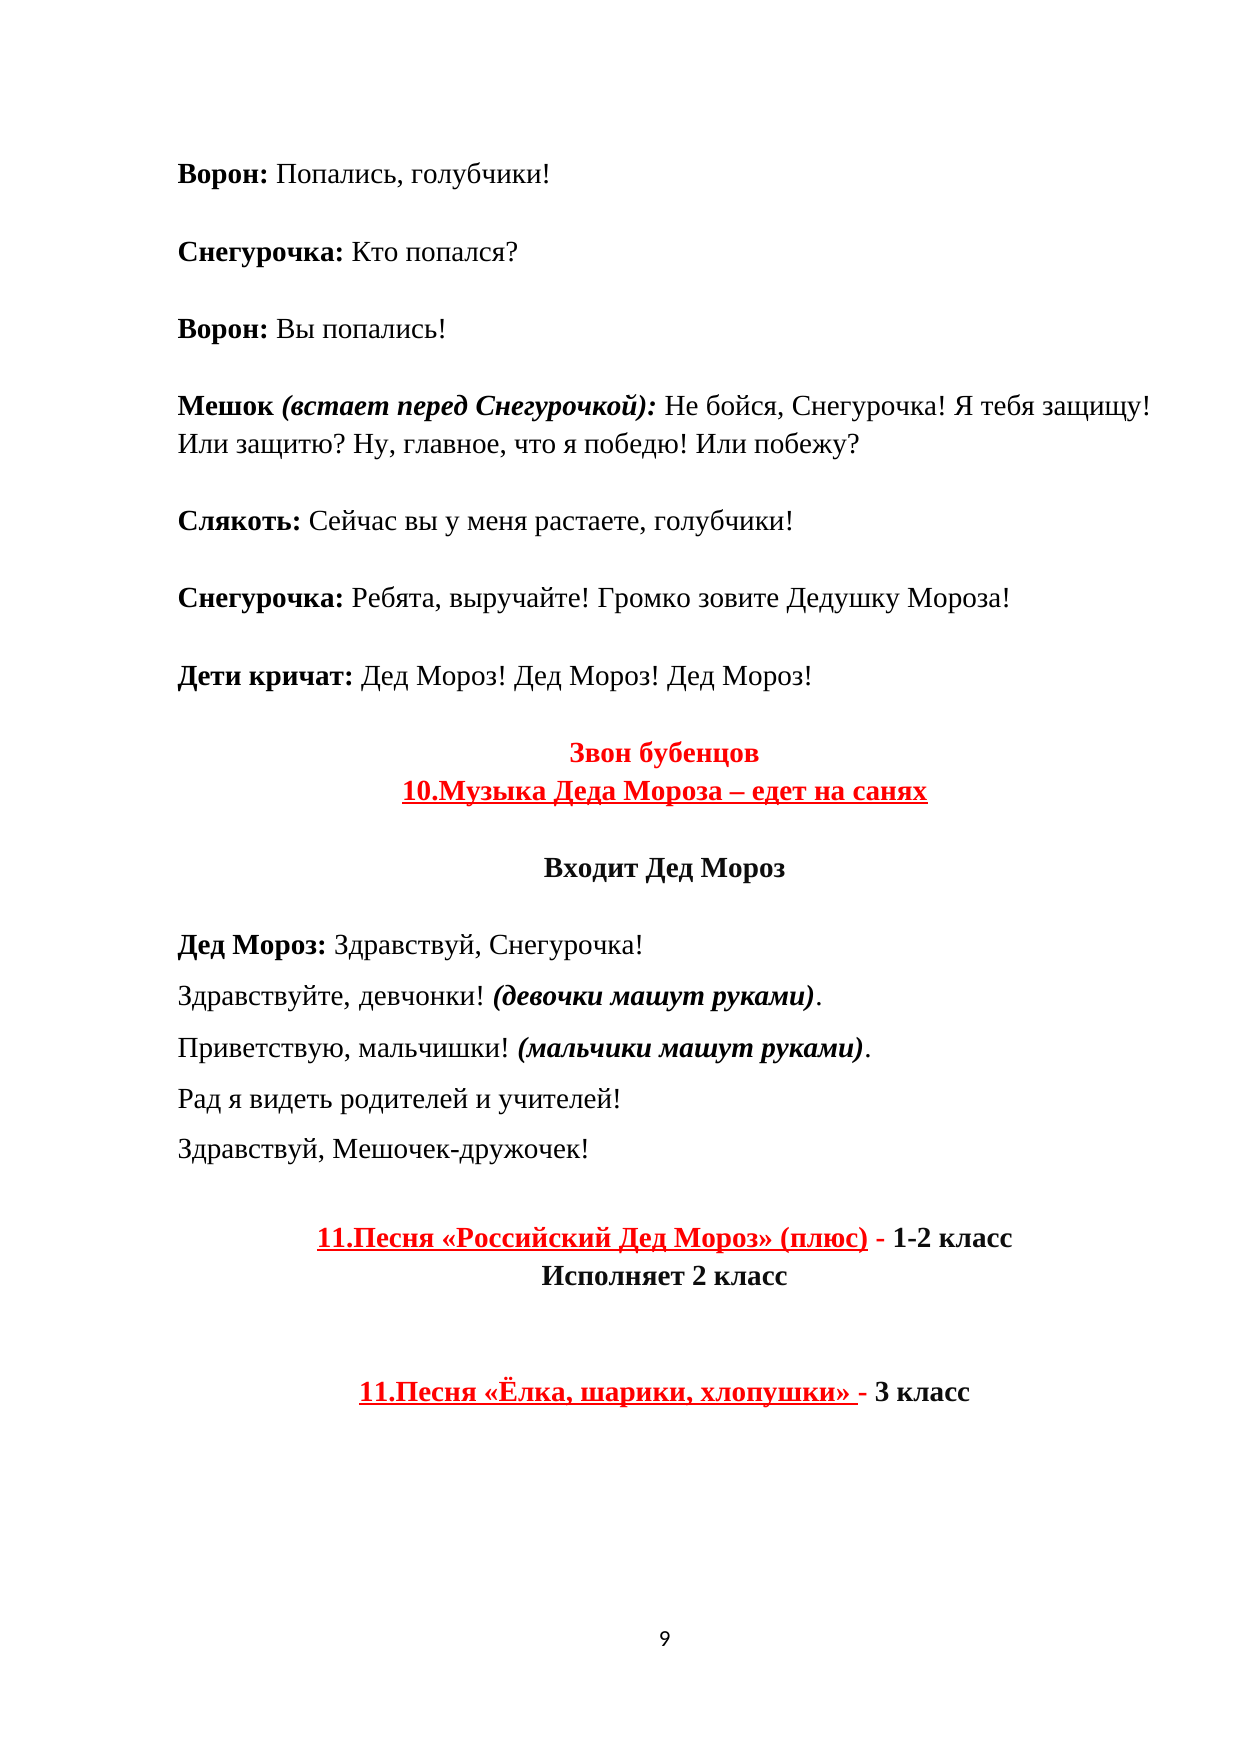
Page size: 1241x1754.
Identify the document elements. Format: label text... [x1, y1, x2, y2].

text Здравствуй, Мешочек-дружочек! [177, 1131, 1152, 1165]
text 11.Песня «Ёлка, шарики, хлопушки» - 3 класс [177, 1374, 1152, 1408]
text Здравствуйте, девчонки! (девочки машут руками). [177, 978, 1152, 1011]
text Ворон: Вы попались! [177, 311, 1152, 344]
text Мешок (встает перед Снегурочкой): Не бойся, Снегурочка! Я тебя защищу! Или защитю? Ну, главное, что я победю! Или побежу? [177, 388, 1152, 460]
text Снегурочка: Кто попался? [177, 234, 1152, 267]
text Дети кричат: Дед Мороз! Дед Мороз! Дед Мороз! [177, 658, 1152, 691]
text 11.Песня «Российский Дед Мороз» (плюс) - 1-2 класс [177, 1220, 1152, 1253]
text Звон бубенцов [177, 735, 1152, 768]
text Слякоть: Сейчас вы у меня растаете, голубчики! [177, 503, 1152, 537]
text Снегурочка: Ребята, выручайте! Громко зовите Дедушку Мороза! [177, 581, 1152, 614]
text Приветствую, мальчишки! (мальчики машут руками). [177, 1031, 1152, 1064]
text Входит Дед Мороз [177, 850, 1152, 884]
text Исполняет 2 класс [177, 1258, 1152, 1292]
text Ворон: Попались, голубчики! [177, 157, 1152, 190]
text Рад я видеть родителей и учителей! [177, 1081, 1152, 1114]
text Дед Мороз: Здравствуй, Снегурочка! [177, 927, 1152, 961]
text 10.Музыка Деда Мороза – едет на санях [177, 773, 1152, 807]
